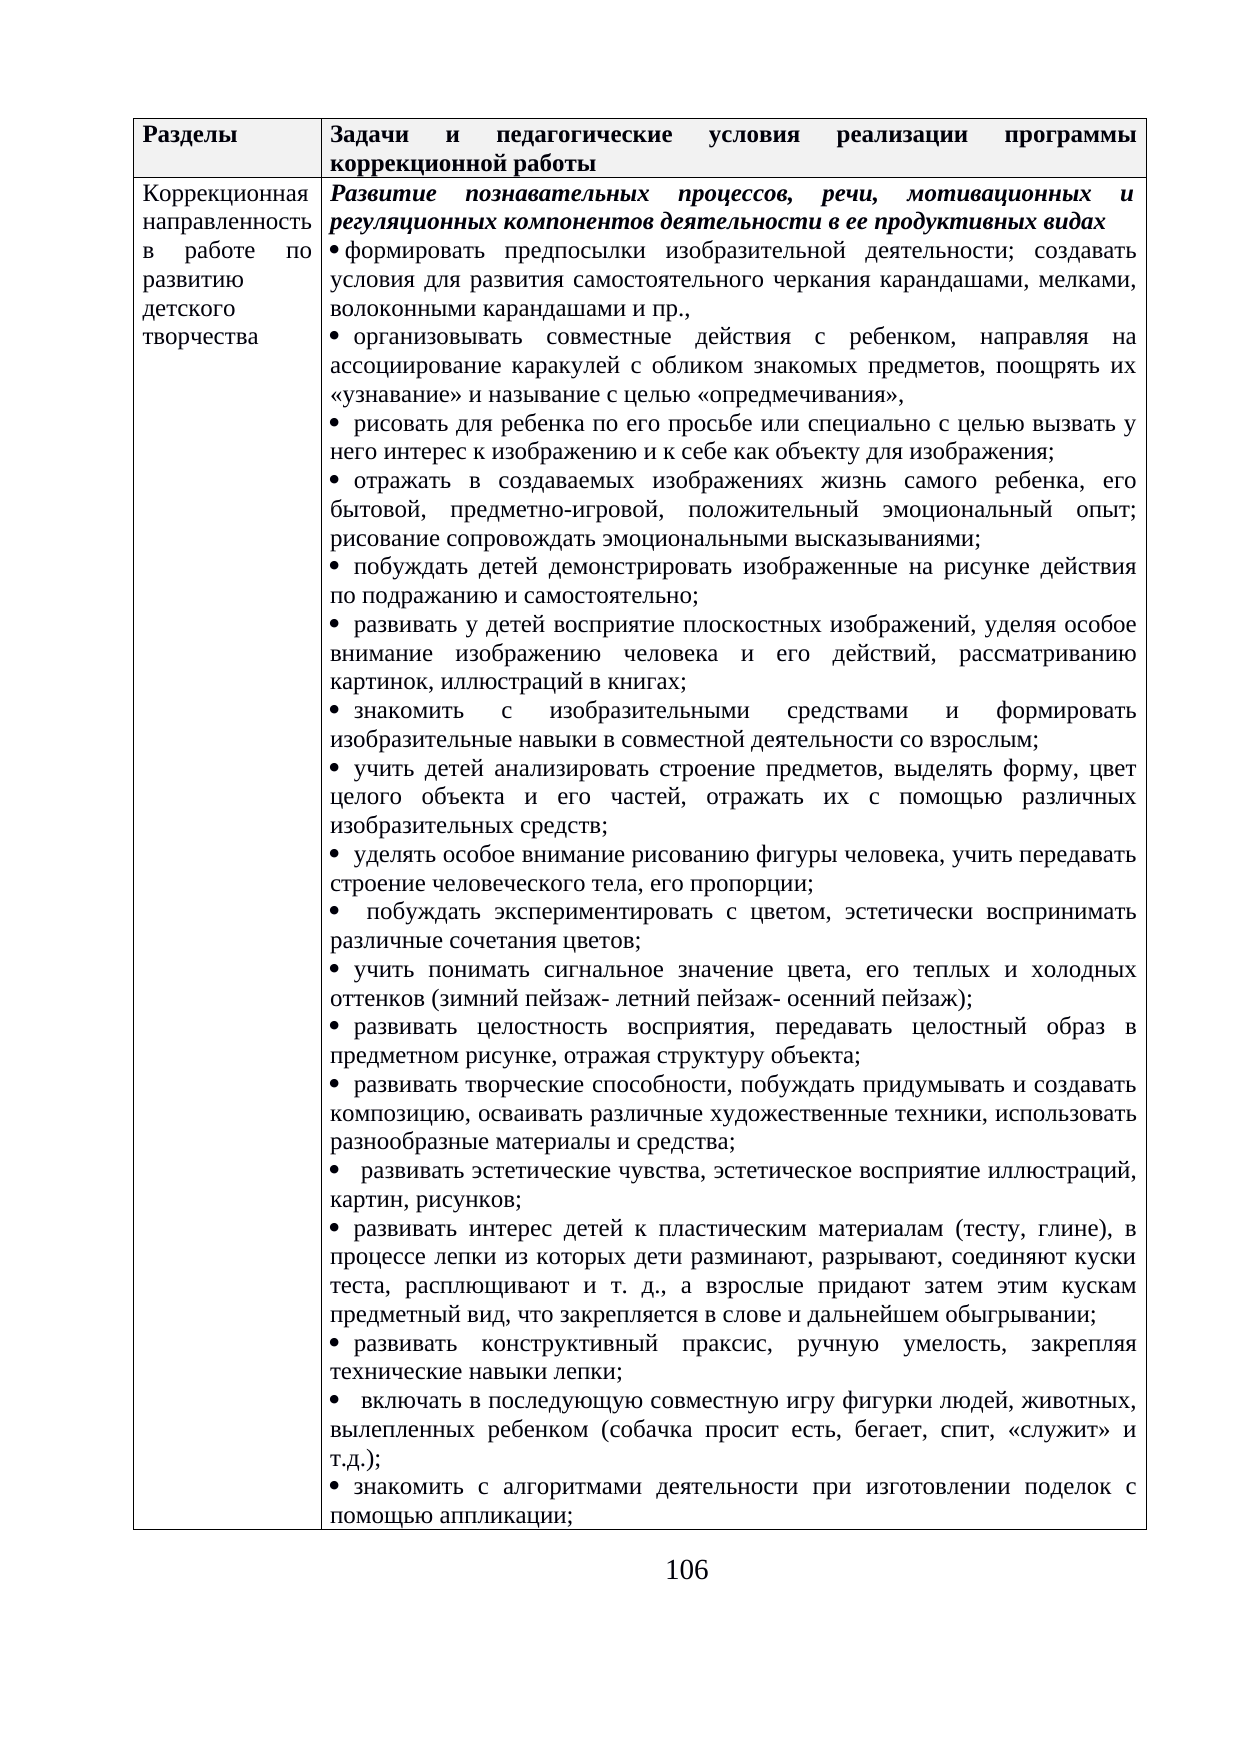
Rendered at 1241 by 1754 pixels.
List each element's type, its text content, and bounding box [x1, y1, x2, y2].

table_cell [322, 178, 1146, 1529]
table_header Задачи и педагогические условия реализации программы коррекционной работы [322, 119, 1146, 177]
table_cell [134, 178, 321, 1529]
table_header Разделы [134, 119, 321, 177]
